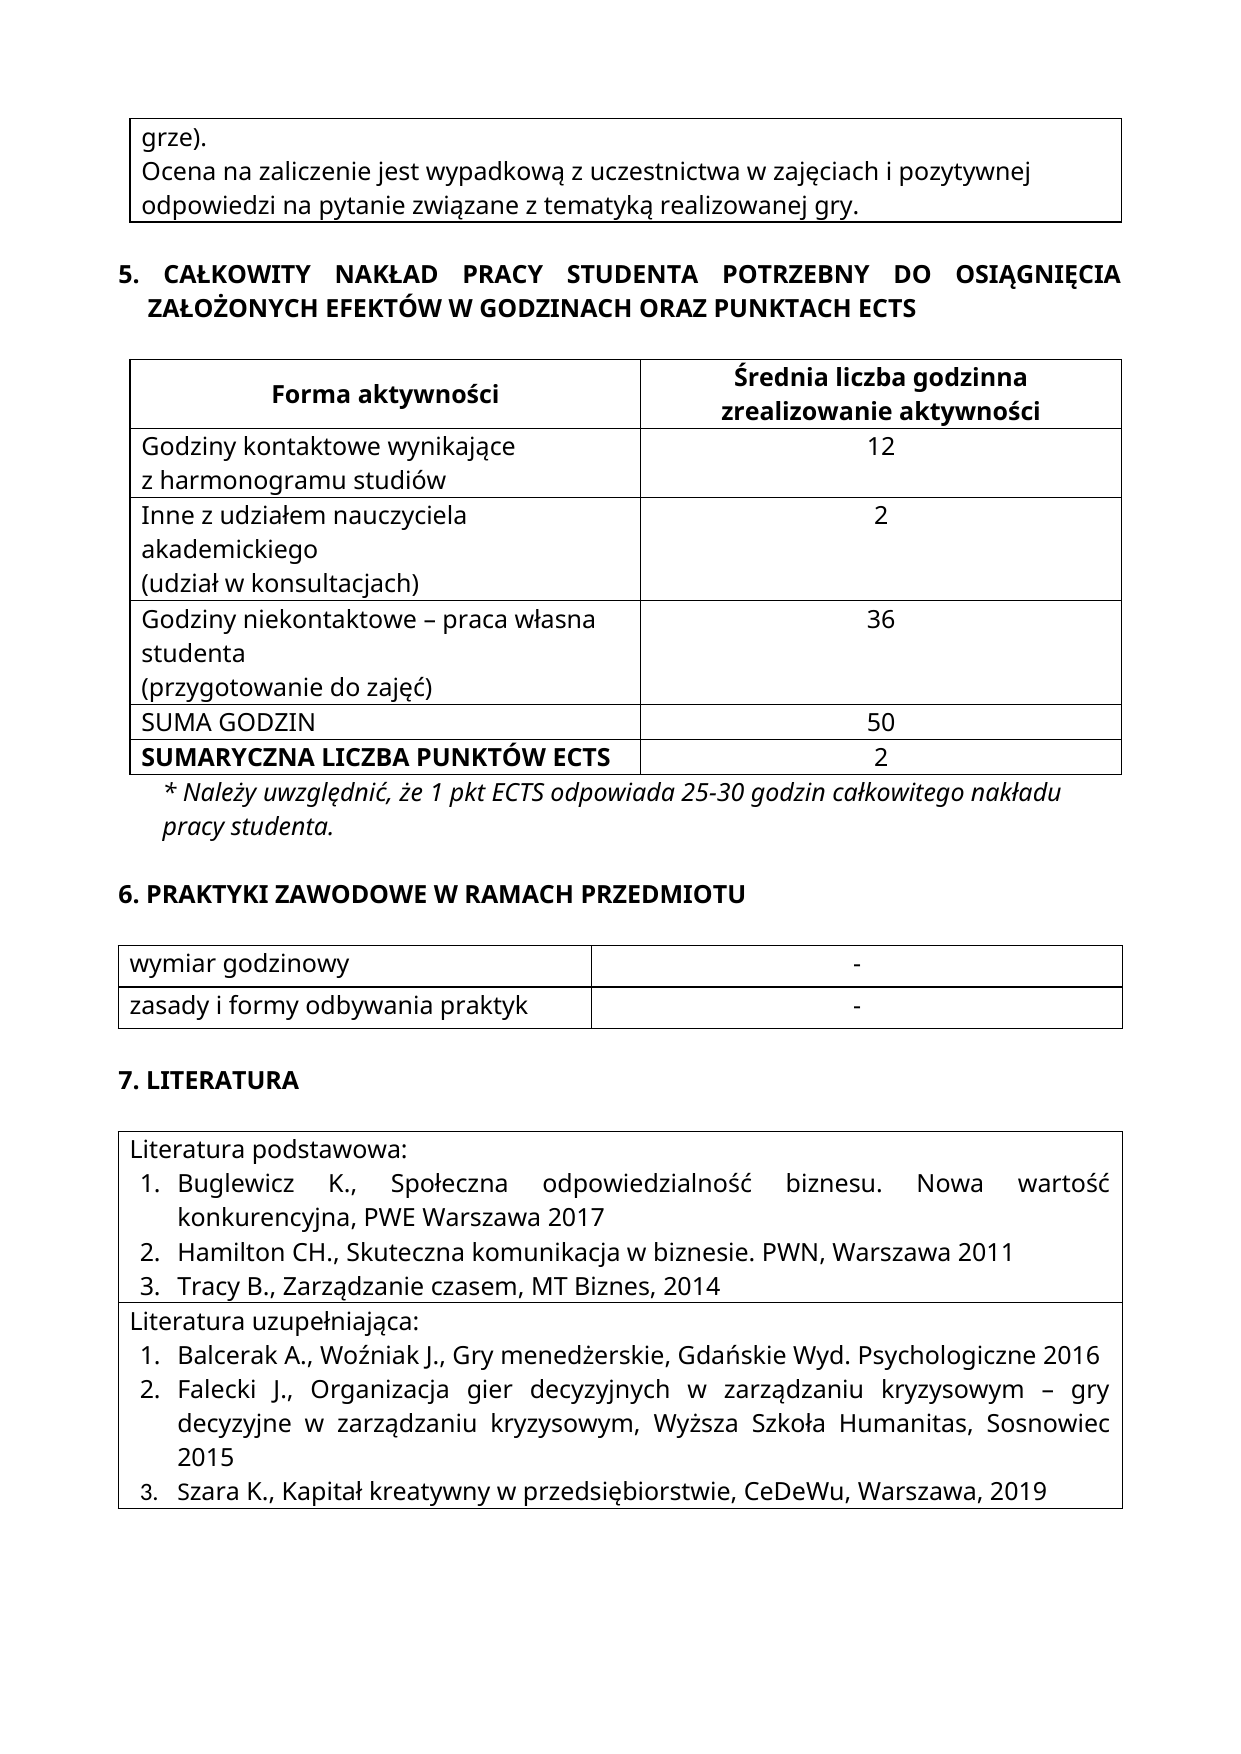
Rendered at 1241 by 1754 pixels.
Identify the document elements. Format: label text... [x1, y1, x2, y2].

table_cell SUMA GODZIN [131, 705, 640, 738]
table_cell 36 [641, 601, 1121, 703]
table_cell Inne z udziałem nauczyciela akademickiego (udział w konsultacjach) [131, 498, 640, 600]
text 7. LITERATURA [118, 1063, 1122, 1097]
table_header - [592, 946, 1122, 986]
table_header Forma aktywności [131, 360, 640, 428]
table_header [131, 119, 1121, 221]
table_cell Literatura uzupełniająca: Balcerak A., Woźniak J., Gry menedżerskie, Gdańskie Wyd. Psychologiczne 2016 Falecki J., Organizacja gier decyzyjnych w zarządzaniu kryzysowym – gry decyzyjne w zarządzaniu kryzysowym, Wyższa Szkoła Humanitas, Sosnowiec 2015 Szara K., Kapitał kreatywny w przedsiębiorstwie, CeDeWu, Warszawa, 2019 [119, 1303, 1122, 1508]
text 6. PRAKTYKI ZAWODOWE W RAMACH PRZEDMIOTU [118, 877, 1122, 911]
table_cell 2 [641, 740, 1121, 774]
table_header Średnia liczba godzinna zrealizowanie aktywności [641, 360, 1121, 428]
table_cell zasady i formy odbywania praktyk [119, 988, 591, 1028]
table_cell SUMARYCZNA LICZBA PUNKTÓW ECTS [131, 740, 640, 774]
table_cell 12 [641, 429, 1121, 497]
table_cell Godziny niekontaktowe – praca własna studenta (przygotowanie do zajęć) [131, 601, 640, 703]
table_header Literatura podstawowa: Buglewicz K., Społeczna odpowiedzialność biznesu. Nowa wartość konkurencyjna, PWE Warszawa 2017 Hamilton CH., Skuteczna komunikacja w biznesie. PWN, Warszawa 2011 Tracy B., Zarządzanie czasem, MT Biznes, 2014 [119, 1132, 1122, 1302]
text 5. CAŁKOWITY NAKŁAD PRACY STUDENTA POTRZEBNY DO OSIĄGNIĘCIA ZAŁOŻONYCH EFEKTÓW W GODZINACH ORAZ PUNKTACH ECTS [118, 256, 1122, 324]
text * Należy uwzględnić, że 1 pkt ECTS odpowiada 25-30 godzin całkowitego nakładu pracy studenta. [162, 775, 1122, 843]
table_header wymiar godzinowy [119, 946, 591, 986]
table_cell - [592, 988, 1122, 1028]
table_cell 50 [641, 705, 1121, 738]
table_cell Godziny kontaktowe wynikające z harmonogramu studiów [131, 429, 640, 497]
table_cell 2 [641, 498, 1121, 600]
